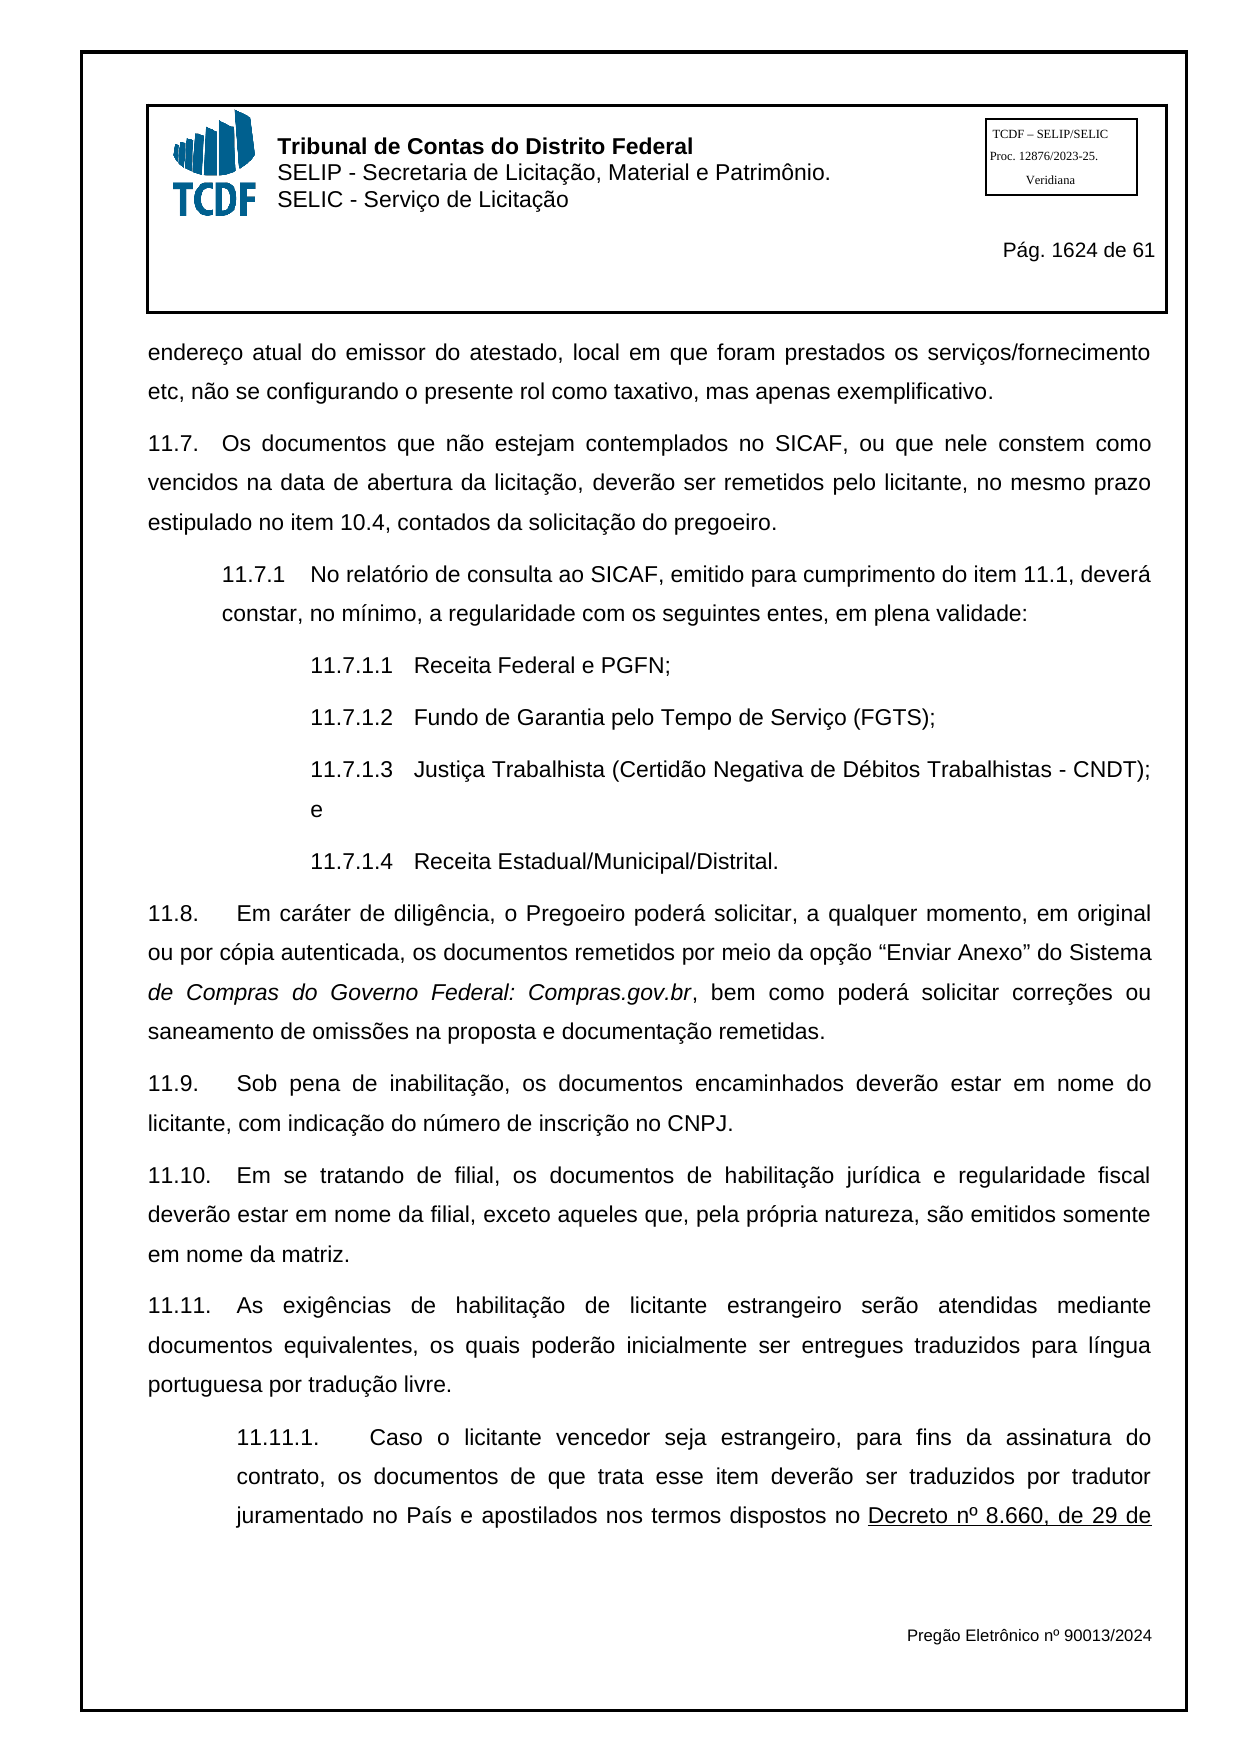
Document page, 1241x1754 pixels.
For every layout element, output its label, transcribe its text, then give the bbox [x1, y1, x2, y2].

text 11.9. Sob pena de inabilitação, os documentos encaminhados deverão estar em nome do licitante, com indicação do número de inscrição no CNPJ. [148, 1070, 1152, 1136]
text 11.7.1.2 Fundo de Garantia pelo Tempo de Serviço (FGTS); [310, 704, 1152, 731]
text 11.10. Em se tratando de filial, os documentos de habilitação jurídica e regularidade fiscal deverão estar em nome da filial, exceto aqueles que, pela própria natureza, são emitidos somente em nome da matriz. [148, 1162, 1152, 1267]
text 11.11. As exigências de habilitação de licitante estrangeiro serão atendidas mediante documentos equivalentes, os quais poderão inicialmente ser entregues traduzidos para língua portuguesa por tradução livre. [148, 1292, 1152, 1398]
text 11.7.1 No relatório de consulta ao SICAF, emitido para cumprimento do item 11.1, deverá constar, no mínimo, a regularidade com os seguintes entes, em plena validade: [222, 561, 1152, 627]
text 11.7.1.1 Receita Federal e PGFN; [310, 652, 1152, 679]
text 11.7.1.3 Justiça Trabalhista (Certidão Negativa de Débitos Trabalhistas - CNDT); e [310, 756, 1152, 822]
picture [158, 107, 270, 218]
text 11.7.1.4 Receita Estadual/Municipal/Distrital. [310, 848, 1152, 874]
text 11.8. Em caráter de diligência, o Pregoeiro poderá solicitar, a qualquer momento, em original ou por cópia autenticada, os documentos remetidos por meio da opção “Enviar Anexo” do Sistema de Compras do Governo Federal: Compras.gov.br, bem como poderá solicitar correções ou saneamento de omissões na proposta e documentação remetidas. [148, 900, 1152, 1044]
text 11.7. Os documentos que não estejam contemplados no SICAF, ou que nele constem como vencidos na data de abertura da licitação, deverão ser remetidos pelo licitante, no mesmo prazo estipulado no item 10.4, contados da solicitação do pregoeiro. [148, 430, 1152, 535]
